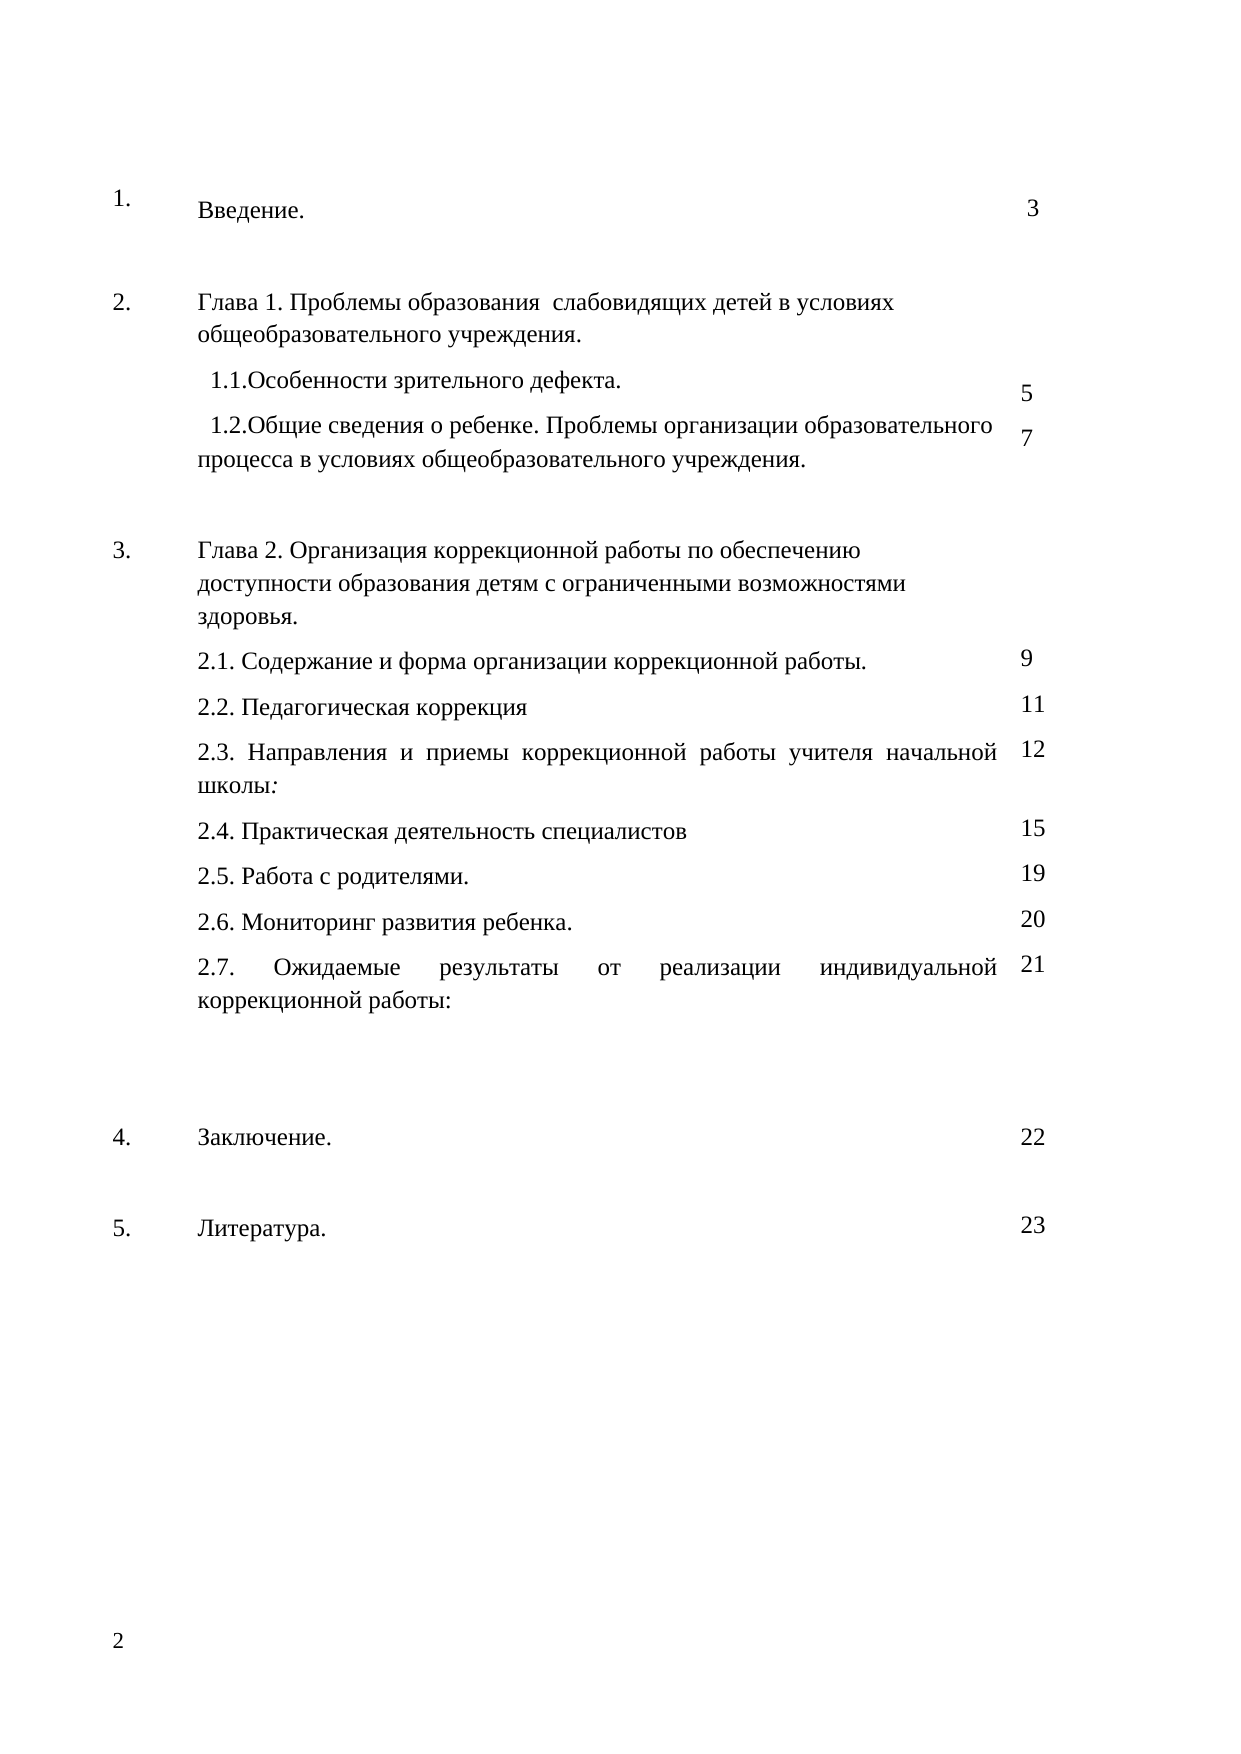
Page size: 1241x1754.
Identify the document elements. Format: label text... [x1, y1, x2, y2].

table_cell Литература. [186, 1167, 1009, 1258]
table_cell Глава 2. Организация коррекционной работы по обеспечению доступности образования детям с ограниченными возможностями здоровья. 2.1. Содержание и форма организации коррекционной работы. 2.2. Педагогическая коррекция 2.3. Направления и приемы коррекционной работы учителя начальной школы: 2.4. Практическая деятельность специалистов 2.5. Работа с родителями. 2.6. Мониторинг развития ребенка. 2.7. Ожидаемые результаты от реализации индивидуальной коррекционной работы: [186, 535, 1009, 1076]
table_header Введение. [186, 150, 1009, 287]
table_cell 3. [101, 535, 186, 1076]
table_cell 5. [101, 1167, 186, 1258]
table_cell 23 [1009, 1167, 1123, 1258]
table_cell 9 11 12 15 19 20 21 [1009, 535, 1123, 1076]
table_cell 5 7 [1009, 287, 1123, 535]
table_cell 4. [101, 1076, 186, 1167]
table_cell Глава 1. Проблемы образования слабовидящих детей в условиях общеобразовательного учреждения. 1.1.Особенности зрительного дефекта. 1.2.Общие сведения о ребенке. Проблемы организации образовательного процесса в условиях общеобразовательного учреждения. [186, 287, 1009, 535]
table_cell 2. [101, 287, 186, 535]
table_cell 22 [1009, 1076, 1123, 1167]
table_header 1. [101, 150, 186, 287]
table_cell Заключение. [186, 1076, 1009, 1167]
table_header 3 [1009, 150, 1123, 287]
